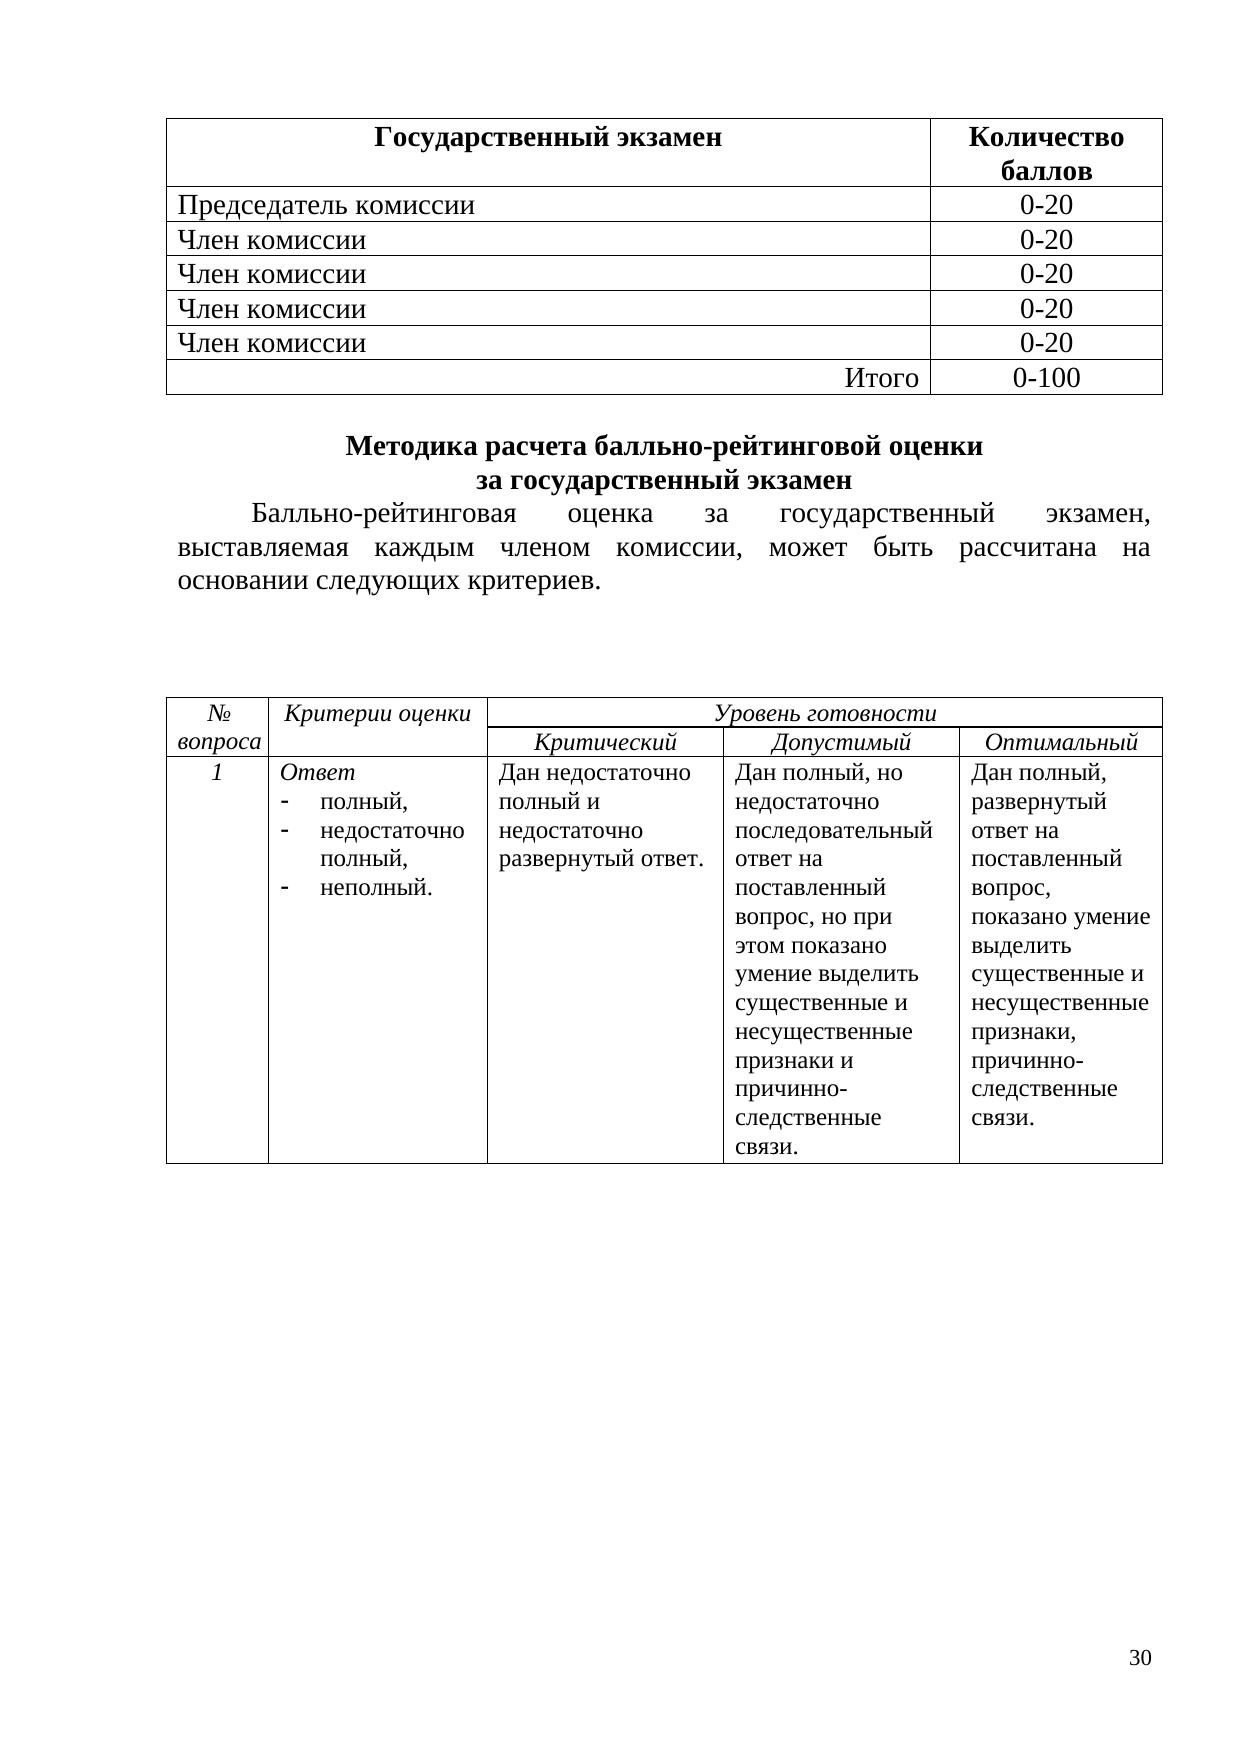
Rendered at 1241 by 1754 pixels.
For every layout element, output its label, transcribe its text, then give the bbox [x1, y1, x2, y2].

text Балльно-рейтинговая оценка за государственный экзамен, выставляемая каждым членом комиссии, может быть рассчитана на основании следующих критериев. [177, 495, 1152, 596]
table_cell Дан полный, развернутый ответ на поставленный вопрос, показано умение выделить существенные и несущественные признаки, причинно-следственные связи. [960, 757, 1162, 1163]
table_cell Член комиссии [167, 256, 930, 290]
table_cell Допустимый [724, 728, 959, 756]
table_cell Член комиссии [167, 326, 930, 359]
table_cell Дан недостаточно полный и недостаточно развернутый ответ. [488, 757, 723, 1163]
table_cell 0-20 [931, 187, 1162, 221]
table_cell Оптимальный [960, 728, 1162, 756]
table_cell 0-20 [931, 326, 1162, 359]
table_cell Член комиссии [167, 222, 930, 255]
table_cell Председатель комиссии [167, 187, 930, 221]
table_header Государственный экзамен [167, 119, 930, 186]
table_cell 1 [167, 757, 268, 1163]
table_cell 0-20 [931, 256, 1162, 290]
table_cell Дан полный, но недостаточно последовательный ответ на поставленный вопрос, но при этом показано умение выделить существенные и несущественные признаки и причинно-следственные связи. [724, 757, 959, 1163]
table_cell Ответ полный, недостаточно полный, неполный. [269, 757, 487, 1163]
table_cell 0-100 [931, 360, 1162, 394]
table_cell Итого [167, 360, 930, 394]
table_cell 0-20 [931, 222, 1162, 255]
table_header Количество баллов [931, 119, 1162, 186]
table_header Уровень готовности [488, 698, 1162, 726]
table_header № вопроса [167, 698, 268, 756]
table_header Критерии оценки [269, 698, 487, 756]
table_cell Член комиссии [167, 291, 930, 324]
table_cell Критический [488, 728, 723, 756]
text за государственный экзамен [177, 462, 1152, 495]
table_cell 0-20 [931, 291, 1162, 324]
text Методика расчета балльно-рейтинговой оценки [177, 428, 1152, 462]
